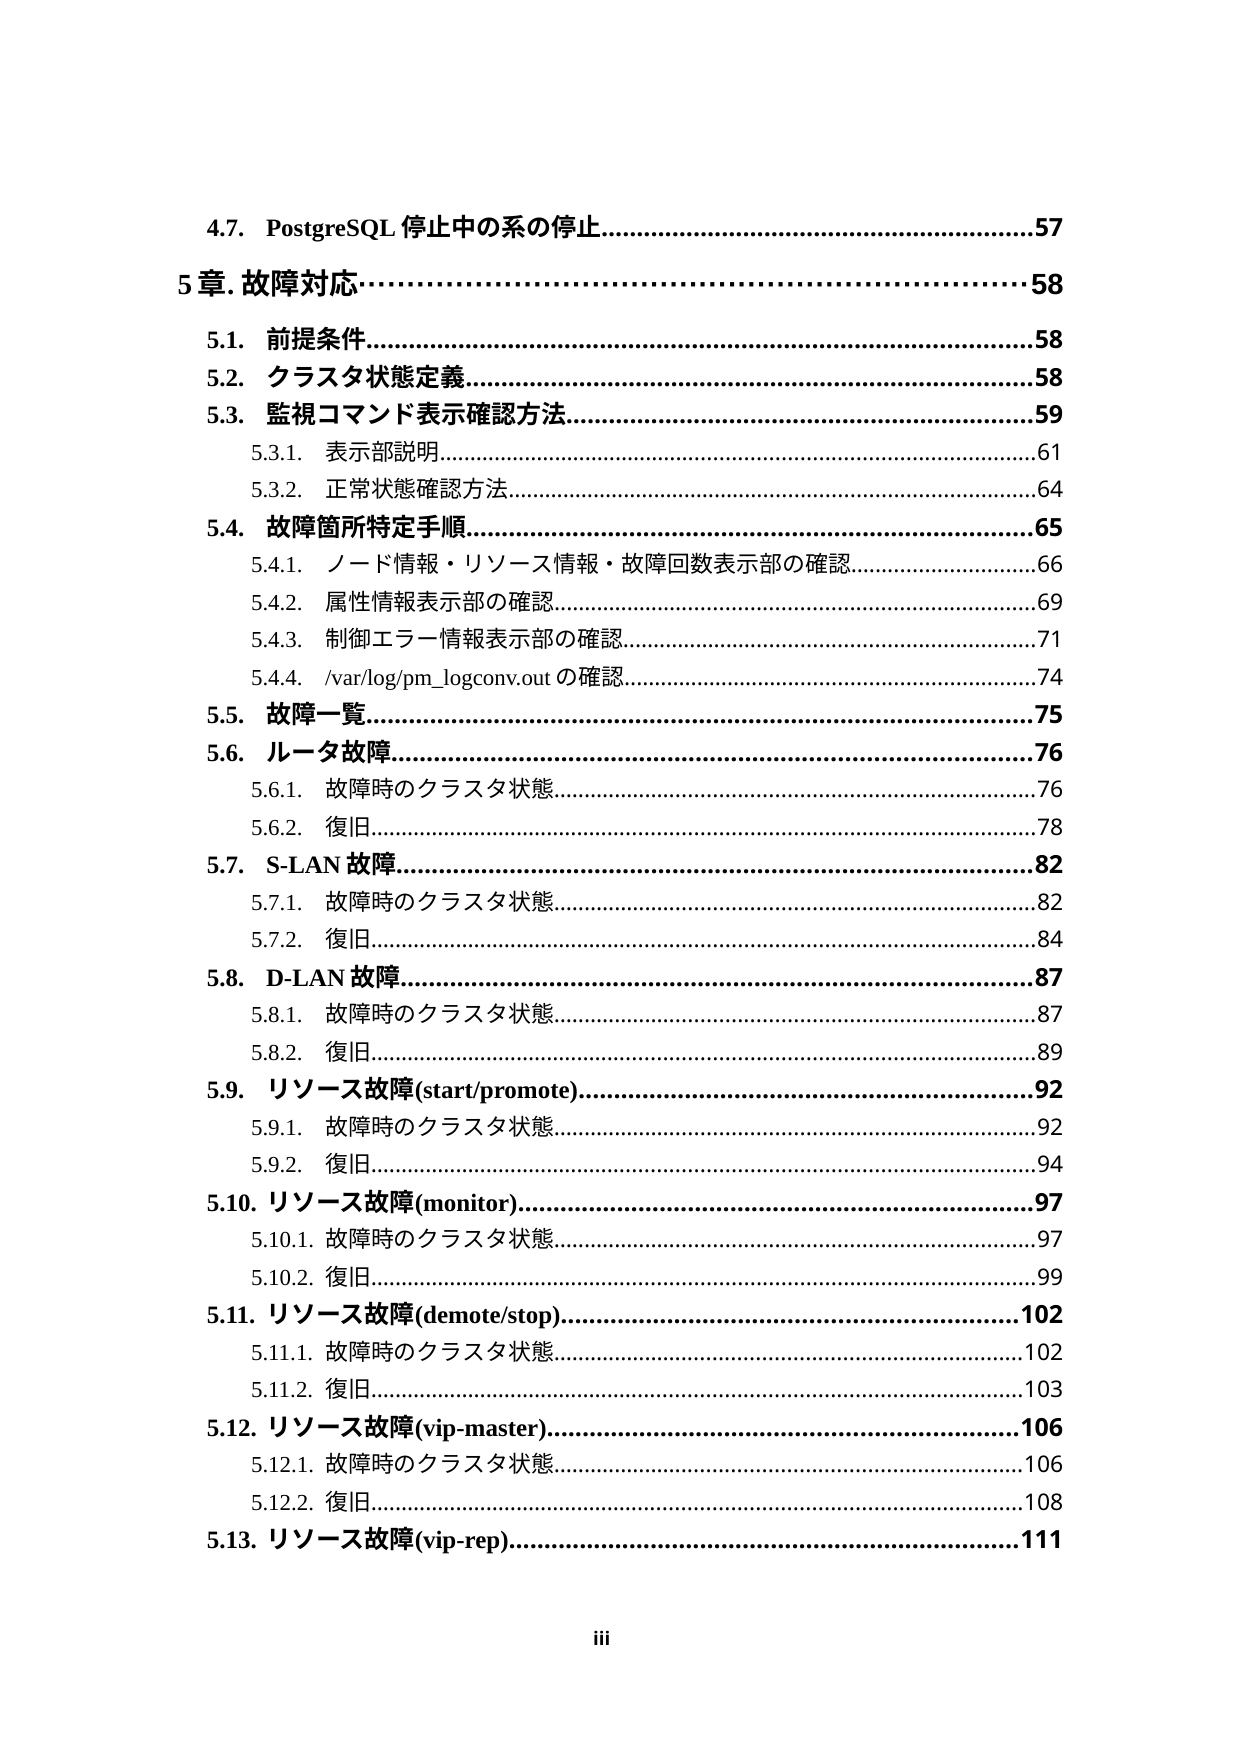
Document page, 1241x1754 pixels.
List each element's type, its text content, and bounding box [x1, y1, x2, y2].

text 5.4.2. 属性情報表示部の確認 69 [177, 582, 1063, 619]
text 5.2. クラスタ状態定義 58 [177, 357, 913, 394]
text 5.7. S-LAN故障 82 [177, 844, 913, 882]
text 5.10.2. 復旧 99 [177, 1257, 1063, 1294]
text 5.9.1. 故障時のクラスタ状態 92 [177, 1107, 1063, 1144]
text 5.10. リソース故障(monitor) 97 [177, 1182, 913, 1219]
text 5.6. ルータ故障 76 [177, 732, 913, 769]
text 5.13. リソース故障(vip-rep) 111 [177, 1519, 913, 1557]
text 5.3.2. 正常状態確認方法 64 [177, 469, 1063, 507]
text 5.4.4. /var/log/pm_logconv.outの確認 74 [177, 657, 1063, 694]
text 5.8.1. 故障時のクラスタ状態 87 [177, 994, 1063, 1032]
text 4.7. PostgreSQL停止中の系の停止 57 [177, 207, 913, 244]
text 5.8. D-LAN故障 87 [177, 957, 913, 994]
text 5.1. 前提条件 58 [177, 319, 913, 357]
text 5.7.2. 復旧 84 [177, 919, 1063, 957]
text 5.4.1. ノード情報・リソース情報・故障回数表示部の確認 66 [177, 544, 1063, 582]
text 5.3. 監視コマンド表示確認方法 59 [177, 394, 913, 432]
text 5.6.2. 復旧 78 [177, 807, 1063, 844]
text 5.3.1. 表示部説明 61 [177, 432, 1063, 469]
text 5.12.2. 復旧 108 [177, 1482, 1063, 1519]
text 5.11. リソース故障(demote/stop) 102 [177, 1294, 913, 1332]
text 5.11.2. 復旧 103 [177, 1369, 1063, 1407]
text 5.4. 故障箇所特定手順 65 [177, 507, 913, 544]
text 5.12.1. 故障時のクラスタ状態 106 [177, 1444, 1063, 1482]
text 5.12. リソース故障(vip-master) 106 [177, 1407, 913, 1444]
text 5.4.3. 制御エラー情報表示部の確認 71 [177, 619, 1063, 657]
text 5.7.1. 故障時のクラスタ状態 82 [177, 882, 1063, 919]
text 5章. 故障対応 58 [177, 244, 1063, 319]
text 5.9.2. 復旧 94 [177, 1144, 1063, 1182]
text 5.9. リソース故障(start/promote) 92 [177, 1069, 913, 1107]
text 5.5. 故障一覧 75 [177, 694, 913, 732]
text 5.11.1. 故障時のクラスタ状態 102 [177, 1332, 1063, 1369]
text 5.8.2. 復旧 89 [177, 1032, 1063, 1069]
text 5.10.1. 故障時のクラスタ状態 97 [177, 1219, 1063, 1257]
text 5.6.1. 故障時のクラスタ状態 76 [177, 769, 1063, 807]
